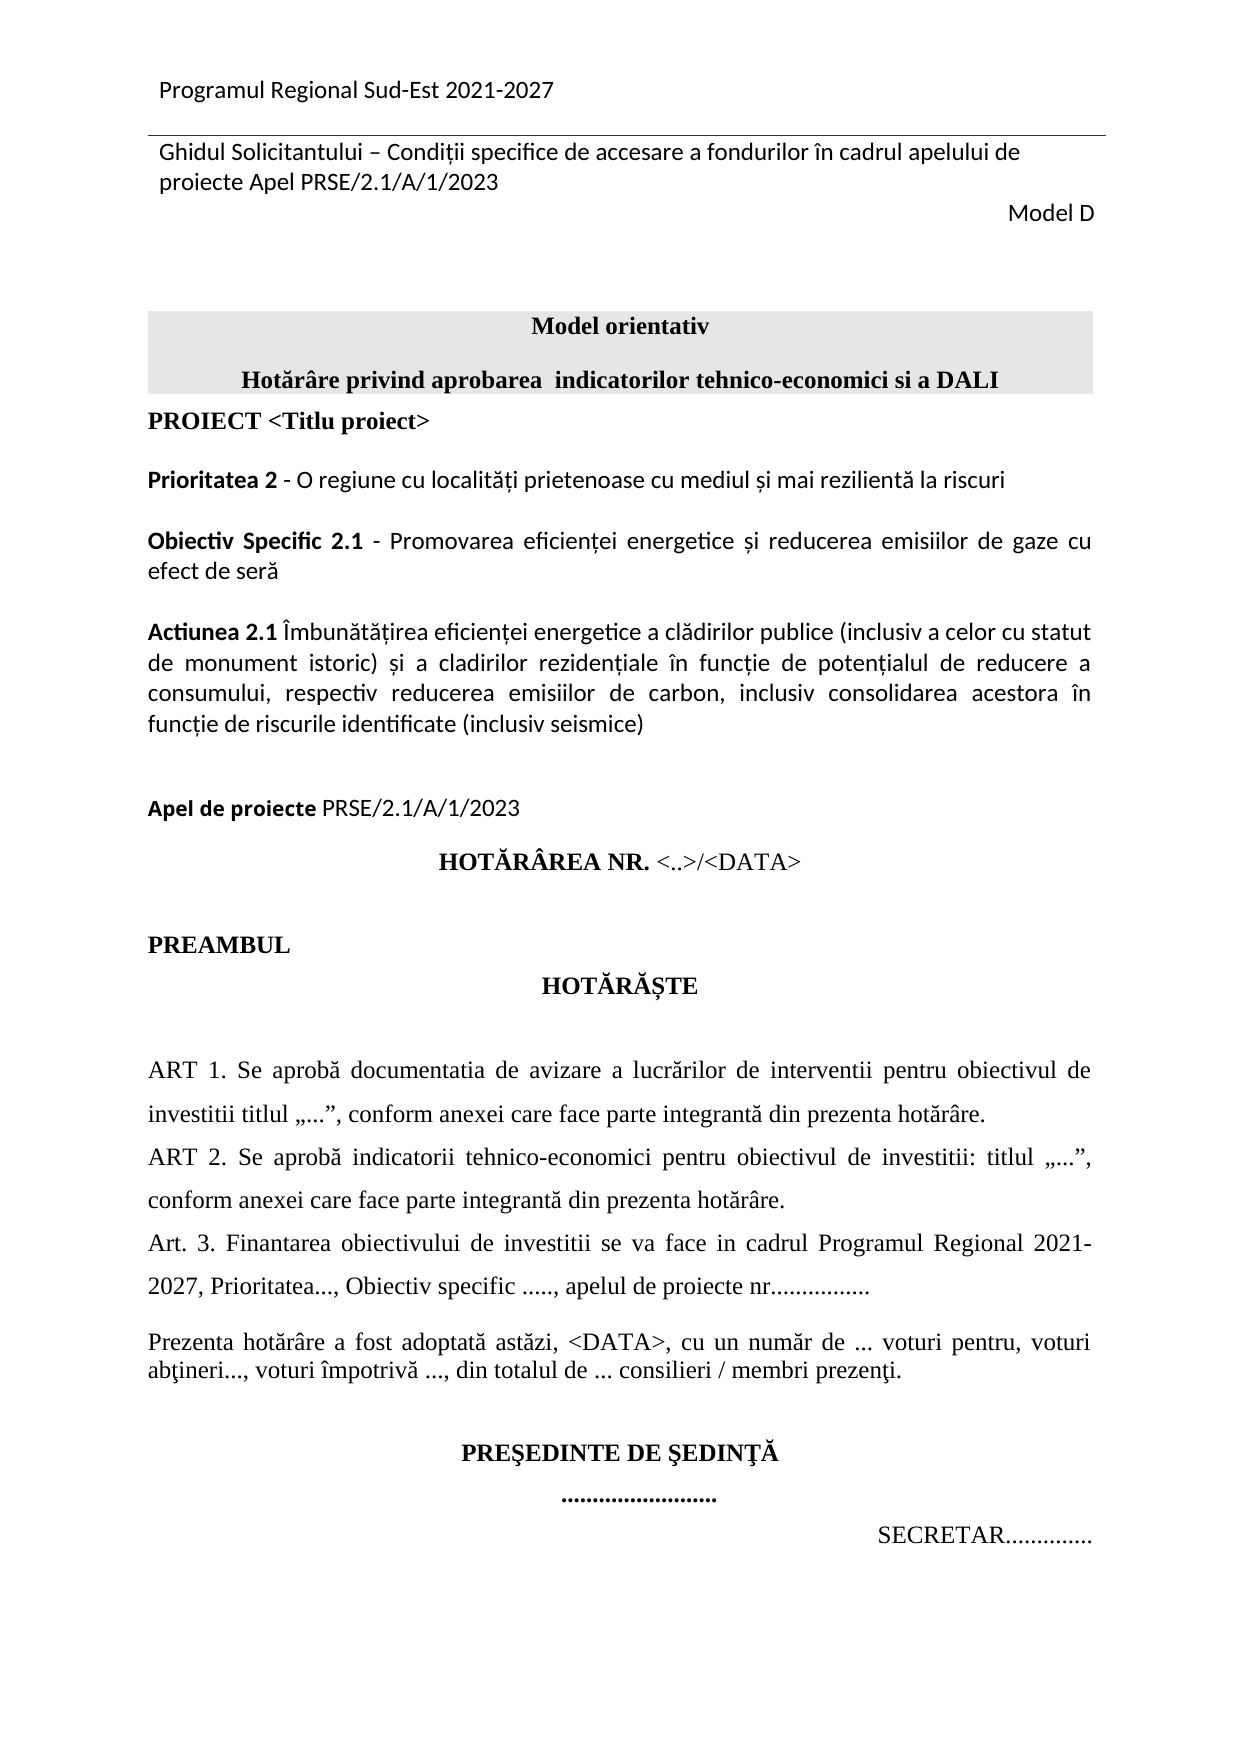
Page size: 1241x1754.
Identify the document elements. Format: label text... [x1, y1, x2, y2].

text ART 1. Se aprobă documentatia de avizare a lucrărilor de interventii pentru obiectivul de investitii titlul „...”, conform anexei care face parte integrantă din prezenta hotărâre. [148, 1056, 1093, 1127]
text Prezenta hotărâre a fost adoptată astăzi, <DATA>, cu un număr de ... voturi pentru, voturi abţineri..., voturi împotrivă ..., din totalul de ... consilieri / membri prezenţi. [148, 1327, 1093, 1384]
text Actiunea 2.1 Îmbunătățirea eficienței energetice a clădirilor publice (inclusiv a celor cu statut de monument istoric) și a cladirilor rezidențiale în funcție de potențialul de reducere a consumului, respectiv reducerea emisiilor de carbon, inclusiv consolidarea acestora în funcție de riscurile identificate (inclusiv seismice) [148, 616, 1093, 738]
text ......................... [185, 1479, 1093, 1508]
text PROIECT <Titlu proiect> [148, 406, 1093, 435]
text HOTĂRĂȘTE [148, 971, 1093, 1000]
text Apel de proiecte PRSE/2.1/A/1/2023 [148, 792, 1093, 822]
text HOTĂRÂREA NR. <..>/<DATA> [148, 847, 1093, 876]
list Hotărâre privind aprobarea indicatorilor tehnico-economici si a DALI [148, 365, 1093, 394]
text SECRETAR.............. [185, 1521, 1093, 1549]
list Model orientativ [148, 311, 1093, 340]
text Art. 3. Finantarea obiectivului de investitii se va face in cadrul Programul Regional 2021-2027, Prioritatea..., Obiectiv specific ....., apelul de proiecte nr................ [148, 1228, 1093, 1300]
text ART 2. Se aprobă indicatorii tehnico-economici pentru obiectivul de investitii: titlul „...”, conform anexei care face parte integrantă din prezenta hotărâre. [148, 1142, 1093, 1214]
text PREAMBUL [148, 930, 1093, 959]
text Obiectiv Specific 2.1 - Promovarea eficienței energetice și reducerea emisiilor de gaze cu efect de seră [148, 525, 1093, 586]
text PREŞEDINTE DE ŞEDINŢĂ [148, 1438, 1093, 1467]
text Prioritatea 2 - O regiune cu localități prietenoase cu mediul și mai rezilientă la riscuri [148, 464, 1093, 494]
